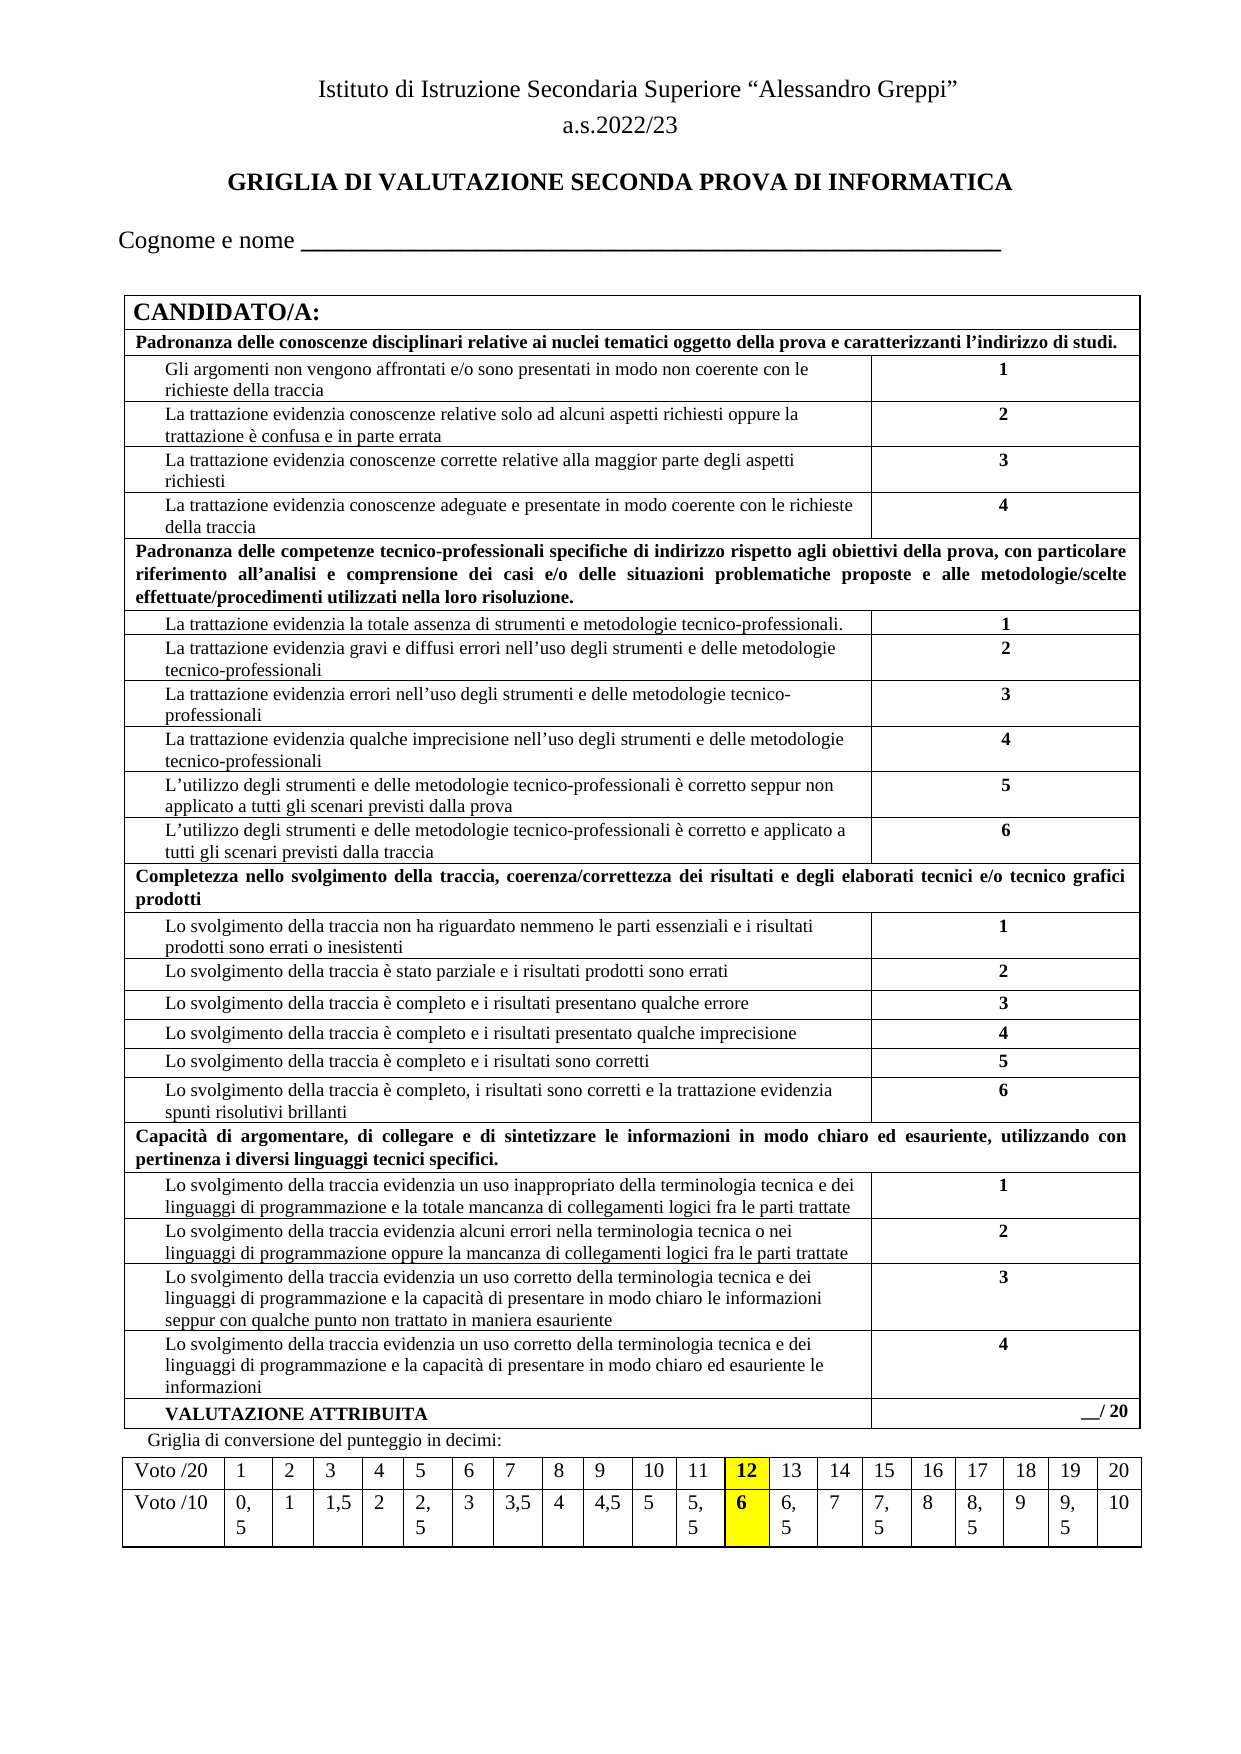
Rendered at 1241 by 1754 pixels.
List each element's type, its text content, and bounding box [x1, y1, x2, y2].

table_cell 3 [872, 447, 1139, 492]
table_cell Capacità di argomentare, di collegare e di sintetizzare le informazioni in modo chiaro ed esauriente, utilizzando con pertinenza i diversi linguaggi tecnici specifici. [125, 1123, 1139, 1172]
table_cell VALUTAZIONE ATTRIBUITA [125, 1399, 871, 1427]
table_cell 2 [363, 1490, 403, 1546]
table_cell 1,5 [314, 1490, 362, 1546]
table_cell 7,5 [863, 1490, 911, 1546]
table_cell Lo svolgimento della traccia evidenzia un uso corretto della terminologia tecnica e dei linguaggi di programmazione e la capacità di presentare in modo chiaro ed esauriente le informazioni [125, 1331, 871, 1397]
table_cell 6 [872, 818, 1139, 862]
table_cell __/ 20 [872, 1399, 1139, 1427]
table_cell Voto /10 [123, 1490, 224, 1546]
table_cell La trattazione evidenzia conoscenze corrette relative alla maggior parte degli aspetti richiesti [125, 447, 871, 492]
table_cell 5 [872, 772, 1139, 817]
table_header 20 [1098, 1458, 1141, 1489]
table_header 6 [453, 1458, 493, 1489]
table_cell L’utilizzo degli strumenti e delle metodologie tecnico-professionali è corretto e applicato a tutti gli scenari previsti dalla traccia [125, 818, 871, 862]
table_cell La trattazione evidenzia la totale assenza di strumenti e metodologie tecnico-professionali. [125, 611, 871, 634]
table_cell L’utilizzo degli strumenti e delle metodologie tecnico-professionali è corretto seppur non applicato a tutti gli scenari previsti dalla prova [125, 772, 871, 817]
table_cell 2 [872, 959, 1139, 990]
table_cell Lo svolgimento della traccia è stato parziale e i risultati prodotti sono errati [125, 959, 871, 990]
table_cell Gli argomenti non vengono affrontati e/o sono presentati in modo non coerente con le richieste della traccia [125, 356, 871, 401]
table_cell 4 [872, 1020, 1139, 1048]
table_cell 3 [872, 681, 1139, 726]
table_header 12 [726, 1458, 769, 1489]
table_header 19 [1049, 1458, 1097, 1489]
table_header Voto /20 [123, 1458, 224, 1489]
table_cell La trattazione evidenzia gravi e diffusi errori nell’uso degli strumenti e delle metodologie tecnico-professionali [125, 635, 871, 680]
table_cell 8,5 [956, 1490, 1003, 1546]
table_cell Lo svolgimento della traccia evidenzia un uso inappropriato della terminologia tecnica e dei linguaggi di programmazione e la totale mancanza di collegamenti logici fra le parti trattate [125, 1173, 871, 1217]
table_header 15 [863, 1458, 911, 1489]
table_cell Completezza nello svolgimento della traccia, coerenza/correttezza dei risultati e degli elaborati tecnici e/o tecnico grafici prodotti [125, 864, 1139, 912]
table_cell La trattazione evidenzia qualche imprecisione nell’uso degli strumenti e delle metodologie tecnico-professionali [125, 727, 871, 771]
table_cell 4 [872, 1331, 1139, 1397]
table_header 10 [633, 1458, 676, 1489]
table_cell Lo svolgimento della traccia è completo, i risultati sono corretti e la trattazione evidenzia spunti risolutivi brillanti [125, 1078, 871, 1122]
table_header 13 [770, 1458, 817, 1489]
table_cell 1 [872, 1173, 1139, 1217]
table_cell 2 [872, 635, 1139, 680]
table_header 17 [956, 1458, 1003, 1489]
table_cell 4 [543, 1490, 583, 1546]
table_header 5 [404, 1458, 452, 1489]
table_cell 7 [818, 1490, 862, 1546]
table_cell 4 [872, 727, 1139, 771]
table_cell 3 [453, 1490, 493, 1546]
table_header 11 [677, 1458, 724, 1489]
table_cell La trattazione evidenzia conoscenze relative solo ad alcuni aspetti richiesti oppure la trattazione è confusa e in parte errata [125, 402, 871, 446]
table_cell 8 [912, 1490, 955, 1546]
table_cell Lo svolgimento della traccia evidenzia alcuni errori nella terminologia tecnica o nei linguaggi di programmazione oppure la mancanza di collegamenti logici fra le parti trattate [125, 1219, 871, 1263]
table_cell 9 [1004, 1490, 1048, 1546]
table_cell 4 [872, 493, 1139, 537]
table_cell Lo svolgimento della traccia è completo e i risultati sono corretti [125, 1049, 871, 1077]
table_cell 3 [872, 1264, 1139, 1330]
table_header 9 [584, 1458, 632, 1489]
table_cell 5 [872, 1049, 1139, 1077]
table_cell 3,5 [494, 1490, 542, 1546]
table_cell 0,5 [225, 1490, 272, 1546]
table_cell 1 [273, 1490, 313, 1546]
table_cell 9,5 [1049, 1490, 1097, 1546]
table_cell 10 [1098, 1490, 1141, 1546]
table_cell 6 [872, 1078, 1139, 1122]
table_cell 5,5 [677, 1490, 724, 1546]
table_header 7 [494, 1458, 542, 1489]
table_cell Padronanza delle conoscenze disciplinari relative ai nuclei tematici oggetto della prova e caratterizzanti l’indirizzo di studi. [125, 330, 1139, 355]
table_cell 1 [872, 913, 1139, 958]
table_cell 1 [872, 611, 1139, 634]
table_cell 3 [872, 991, 1139, 1019]
table_cell 2 [872, 1219, 1139, 1263]
table_cell La trattazione evidenzia conoscenze adeguate e presentate in modo coerente con le richieste della traccia [125, 493, 871, 537]
table_cell 6,5 [770, 1490, 817, 1546]
table_header 14 [818, 1458, 862, 1489]
table_cell 2 [872, 402, 1139, 446]
table_cell Lo svolgimento della traccia è completo e i risultati presentato qualche imprecisione [125, 1020, 871, 1048]
table_cell 2,5 [404, 1490, 452, 1546]
table_header 16 [912, 1458, 955, 1489]
table_cell Lo svolgimento della traccia non ha riguardato nemmeno le parti essenziali e i risultati prodotti sono errati o inesistenti [125, 913, 871, 958]
table_header 3 [314, 1458, 362, 1489]
table_cell Padronanza delle competenze tecnico-professionali specifiche di indirizzo rispetto agli obiettivi della prova, con particolare riferimento all’analisi e comprensione dei casi e/o delle situazioni problematiche proposte e alle metodologie/scelte effettuate/procedimenti utilizzati nella loro risoluzione. [125, 539, 1139, 610]
table_header CANDIDATO/A: [125, 296, 1139, 328]
table_header 8 [543, 1458, 583, 1489]
text Griglia di conversione del punteggio in decimi: [147, 1429, 1122, 1450]
table_cell La trattazione evidenzia errori nell’uso degli strumenti e delle metodologie tecnico-professionali [125, 681, 871, 726]
table_cell 4,5 [584, 1490, 632, 1546]
table_header 1 [225, 1458, 272, 1489]
table_header 18 [1004, 1458, 1048, 1489]
table_cell Lo svolgimento della traccia evidenzia un uso corretto della terminologia tecnica e dei linguaggi di programmazione e la capacità di presentare in modo chiaro le informazioni seppur con qualche punto non trattato in maniera esauriente [125, 1264, 871, 1330]
table_cell 5 [633, 1490, 676, 1546]
table_cell 6 [726, 1490, 769, 1546]
table_cell Lo svolgimento della traccia è completo e i risultati presentano qualche errore [125, 991, 871, 1019]
table_header 2 [273, 1458, 313, 1489]
table_cell 1 [872, 356, 1139, 401]
table_header 4 [363, 1458, 403, 1489]
